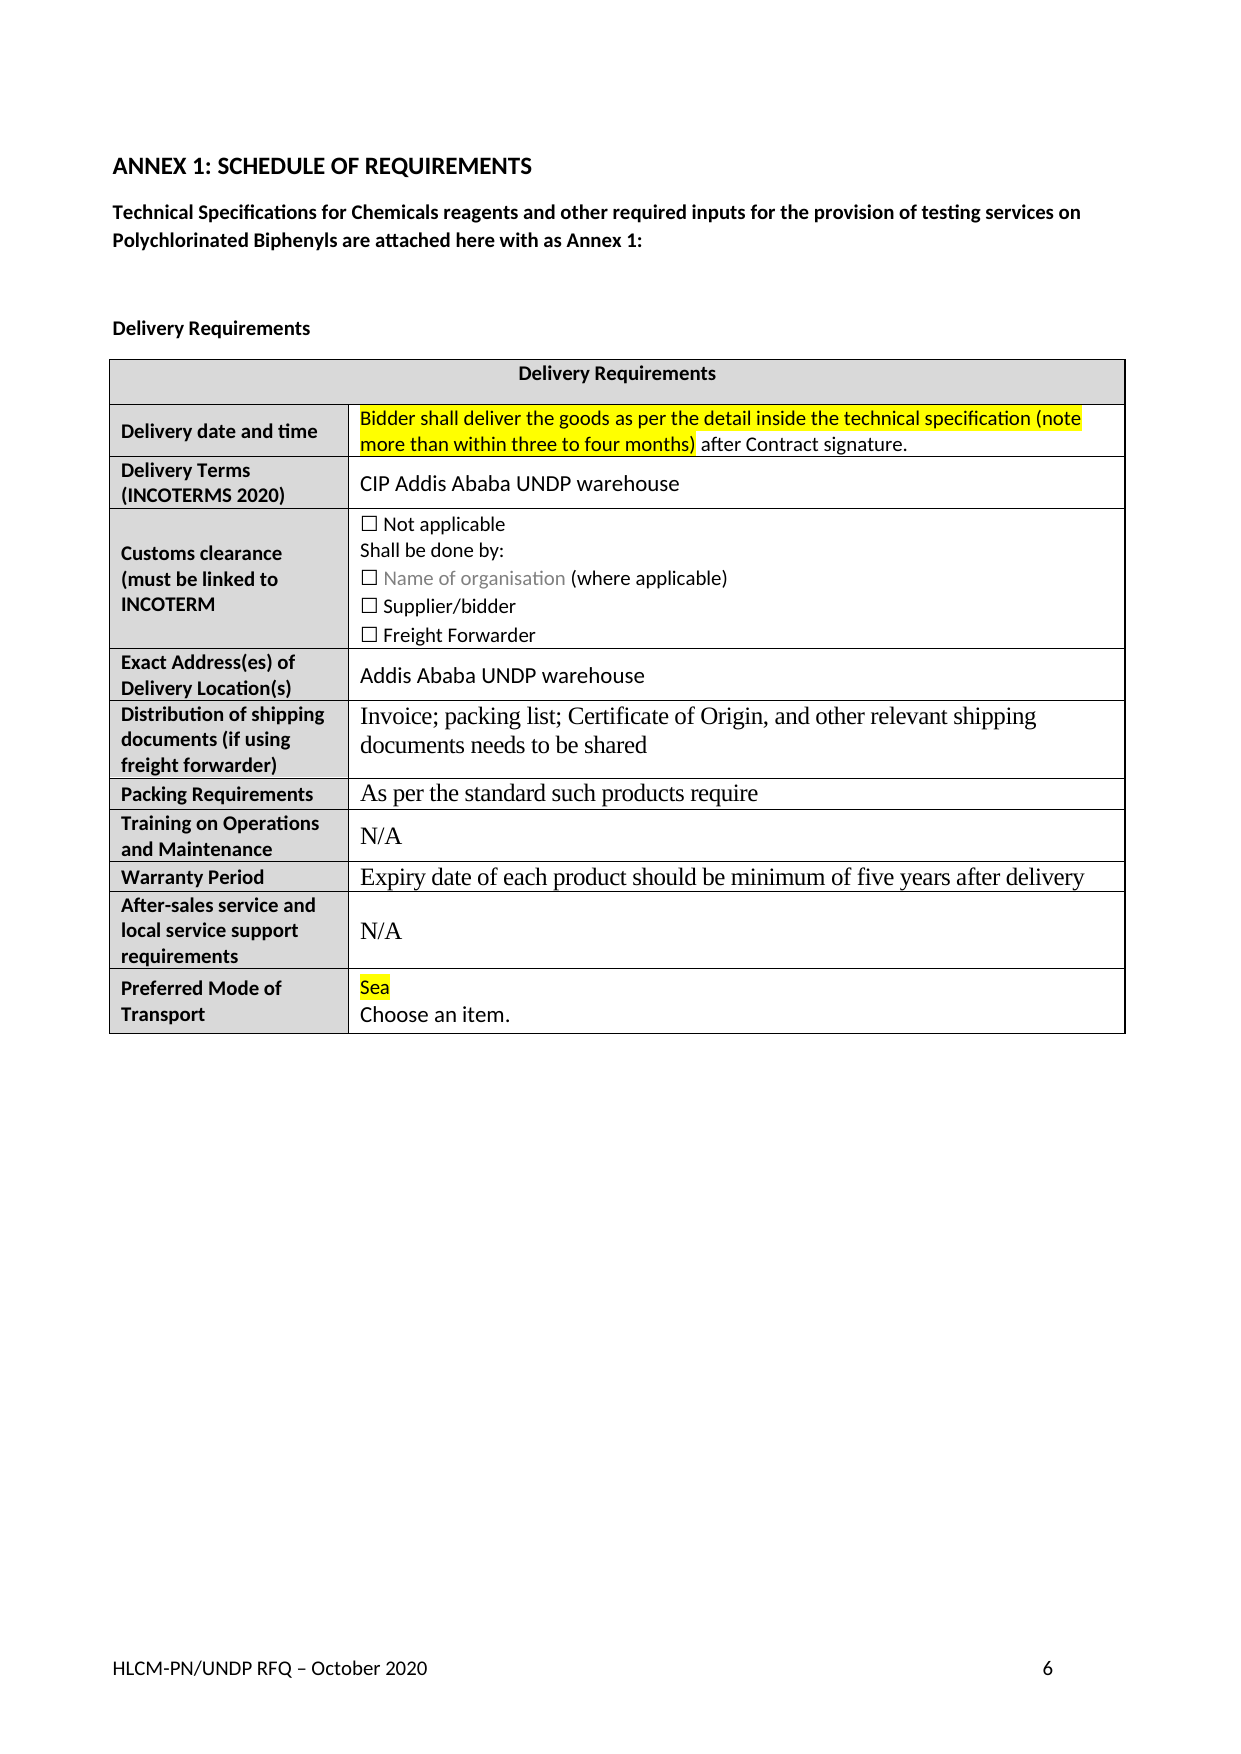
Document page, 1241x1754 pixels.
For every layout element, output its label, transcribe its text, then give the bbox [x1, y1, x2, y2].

table_cell Exact Address(es) of Delivery Location(s) [110, 649, 348, 700]
table_cell Warranty Period [110, 862, 348, 891]
text Technical Specifications for Chemicals reagents and other required inputs for the provision of testing services on Polychlorinated Biphenyls are attached here with as Annex 1: [112, 199, 1128, 252]
table_cell After-sales service and local service support requirements [110, 892, 348, 968]
table_cell Distribution of shipping documents (if using freight forwarder) [110, 701, 348, 777]
text ANNEX 1: SCHEDULE OF REQUIREMENTS [112, 150, 1128, 181]
table_cell Delivery Terms (INCOTERMS 2020) [110, 457, 348, 508]
table_cell Bidder shall deliver the goods after Contract signature. [696, 405, 1124, 456]
table_cell Training on Operations and Maintenance [110, 810, 348, 861]
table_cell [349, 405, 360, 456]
table_cell Not applicable Shall be done by: (where applicable) Supplier/bidder Freight Forwarder [349, 509, 1124, 648]
table_cell Preferred Mode of Transport [110, 969, 348, 1033]
table_cell Delivery date and time [110, 405, 348, 456]
table_cell Packing Requirements [110, 779, 348, 809]
table_header Delivery Requirements [110, 360, 1124, 404]
text Delivery Requirements [112, 315, 1128, 341]
table_cell [349, 969, 1124, 1033]
table_cell [349, 649, 1124, 700]
table_cell Customs clearance (must be linked to INCOTERM [110, 509, 348, 648]
